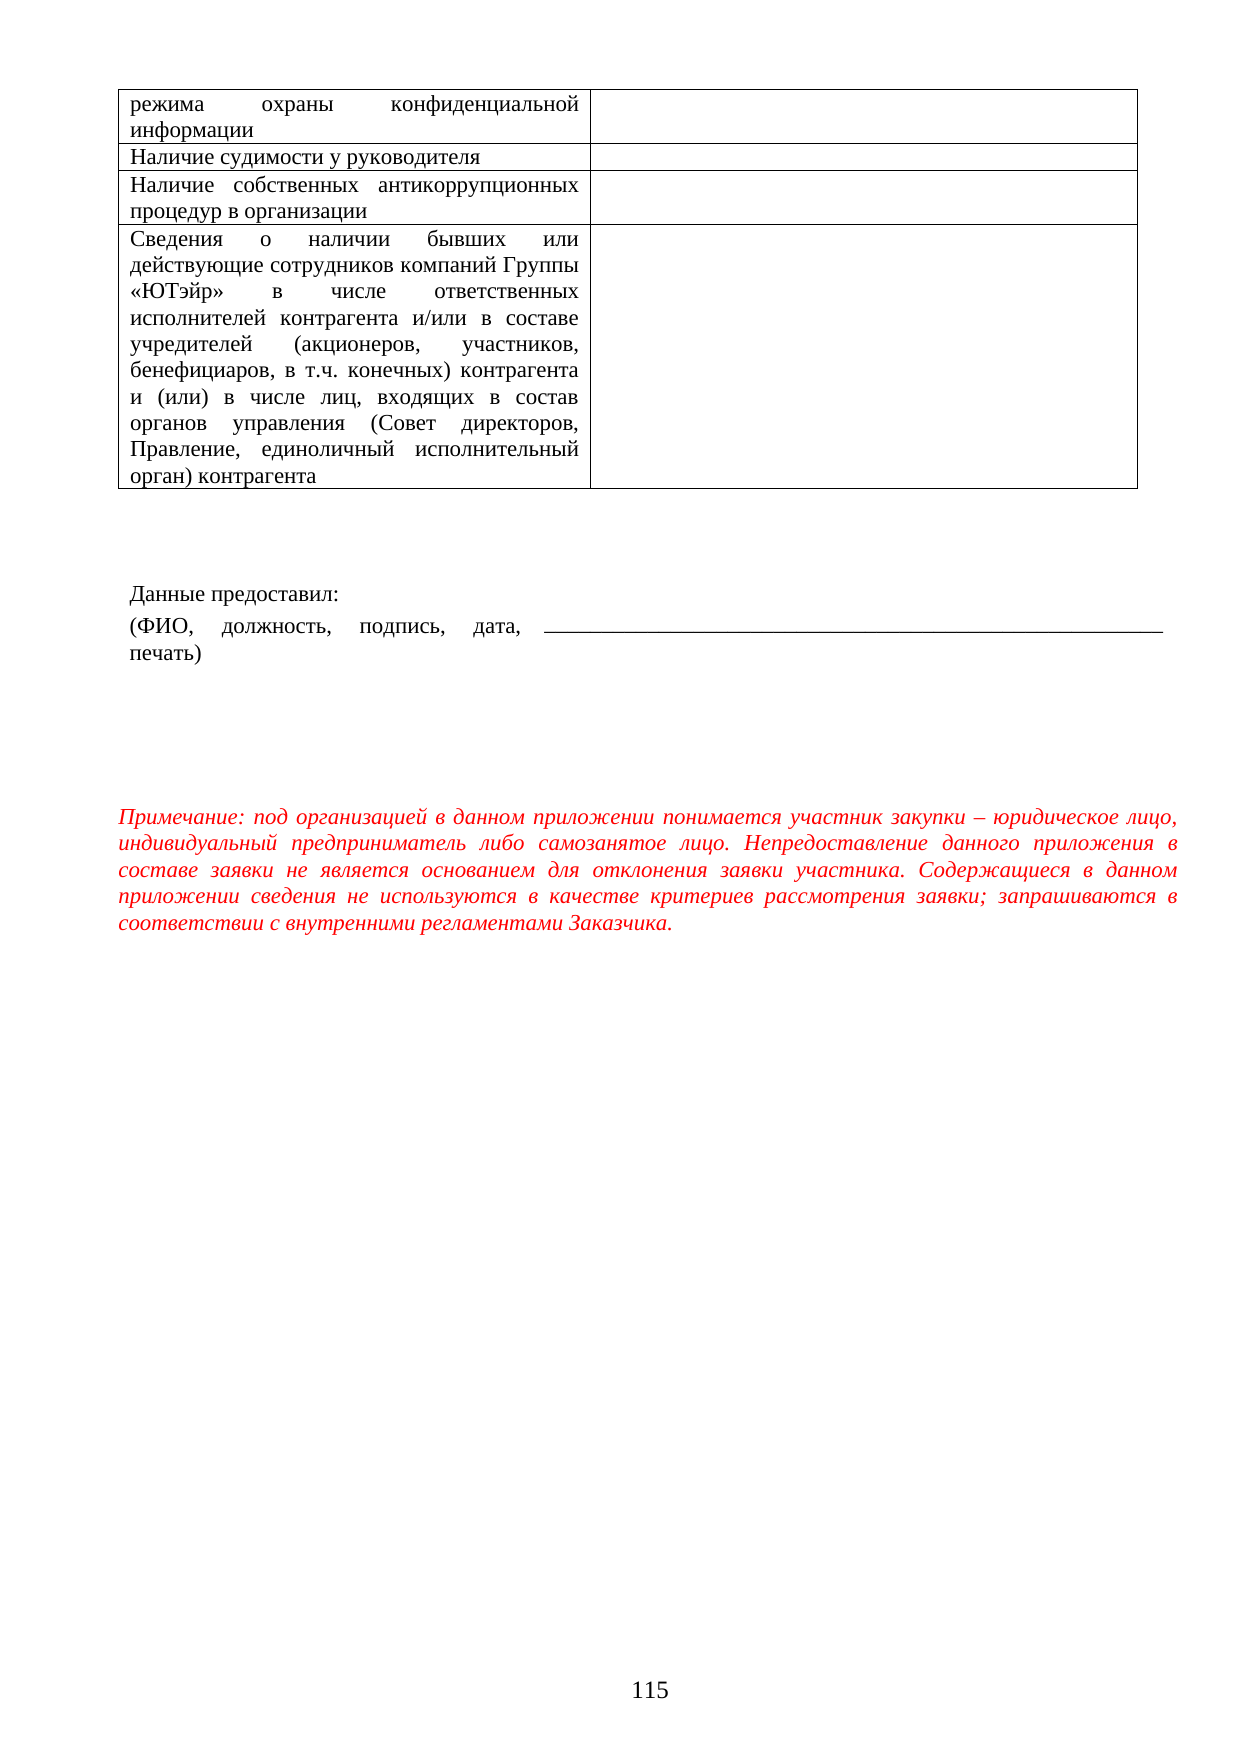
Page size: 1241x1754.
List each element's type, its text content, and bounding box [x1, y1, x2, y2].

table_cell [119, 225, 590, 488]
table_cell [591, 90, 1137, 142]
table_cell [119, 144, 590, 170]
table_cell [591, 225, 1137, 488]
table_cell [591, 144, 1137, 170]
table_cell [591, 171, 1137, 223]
text Примечание: под организацией в данном приложении понимается участник закупки – юридическое лицо, индивидуальный предприниматель либо самозанятое лицо. Непредоставление данного приложения в составе заявки не является основанием для отклонения заявки участника. Содержащиеся в данном приложении сведения не используются в качестве критериев рассмотрения заявки; запрашиваются в соответствии с внутренними регламентами Заказчика. [118, 803, 1181, 935]
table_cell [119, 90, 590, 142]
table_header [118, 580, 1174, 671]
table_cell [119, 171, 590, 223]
